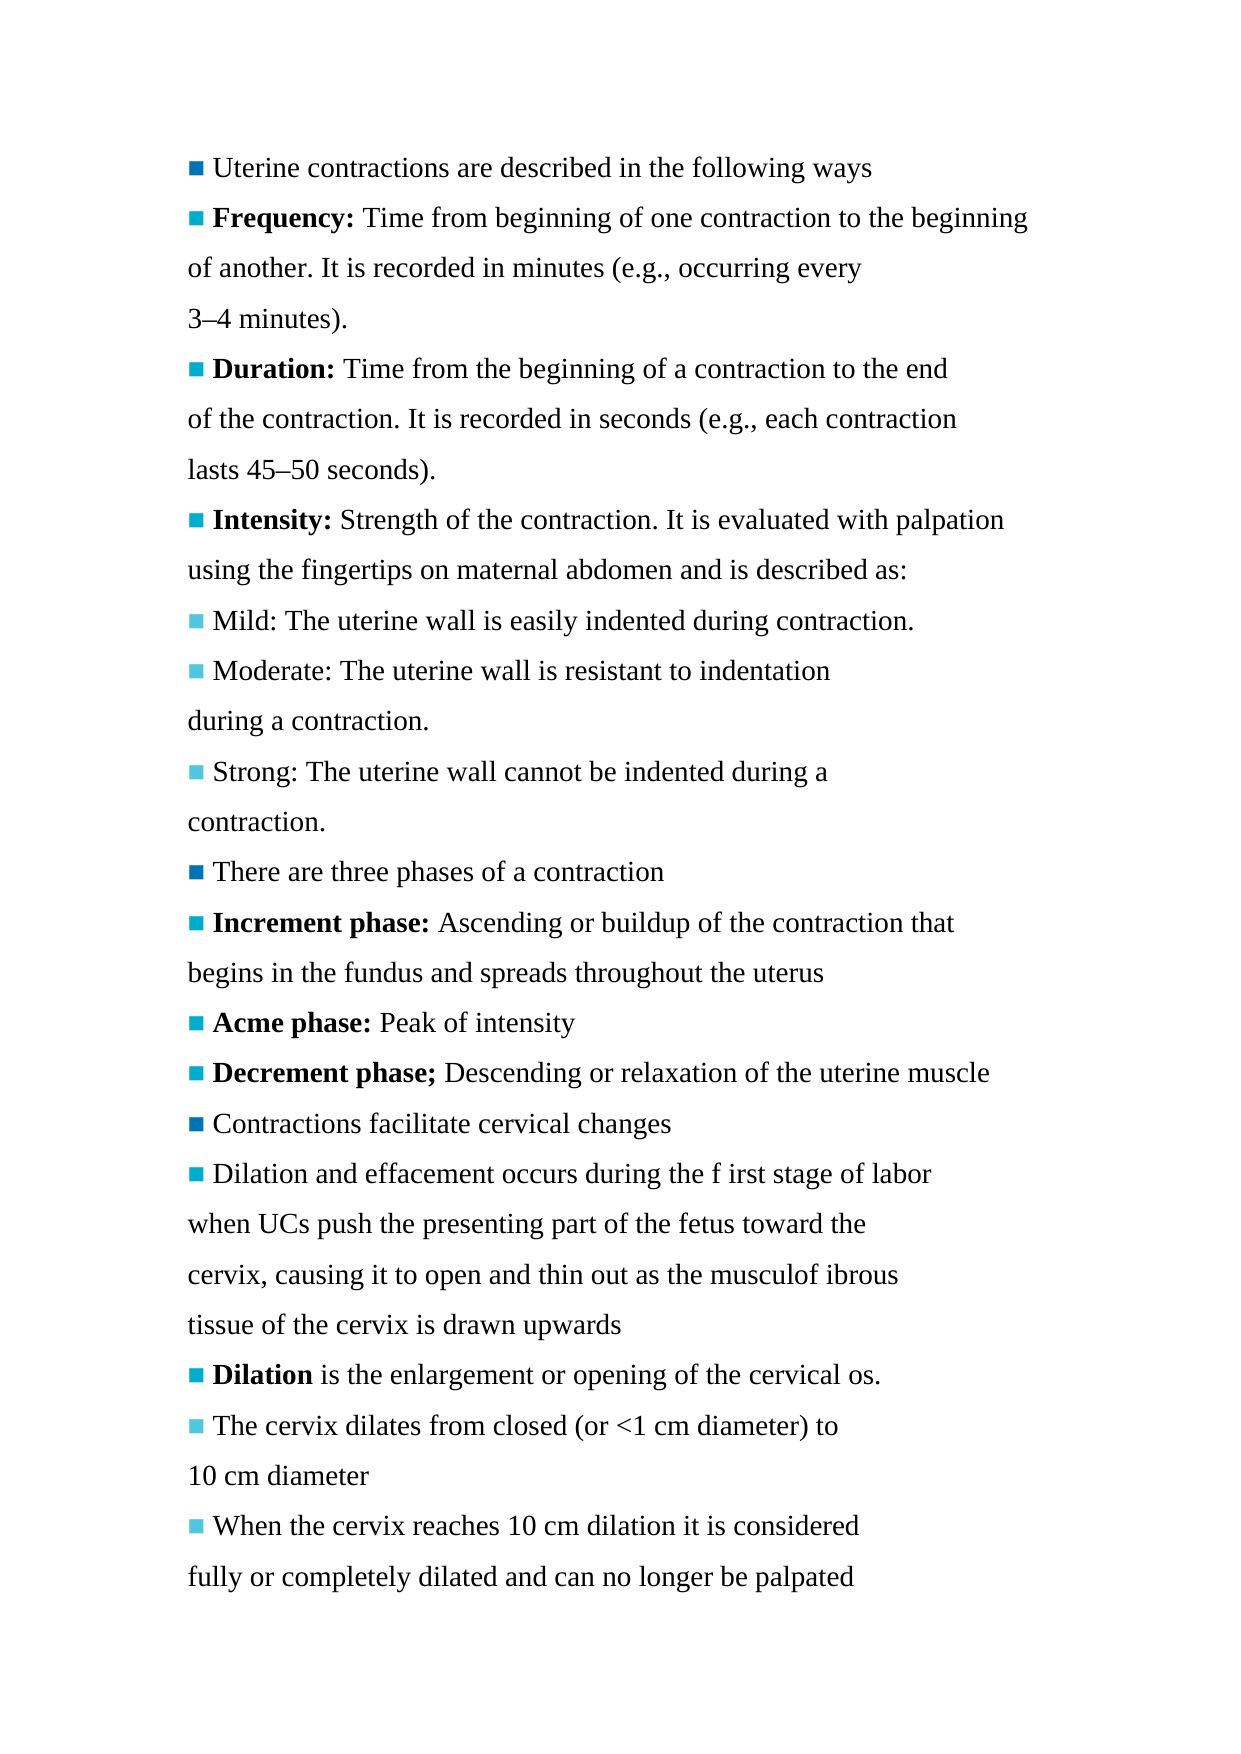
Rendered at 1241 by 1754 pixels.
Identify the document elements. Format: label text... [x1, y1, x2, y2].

text fully or completely dilated and can no longer be palpated [187, 1559, 1053, 1592]
text ■ Increment phase: Ascending or buildup of the contraction that [187, 905, 1053, 938]
text ■ The cervix dilates from closed (or <1 cm diameter) to [187, 1408, 1053, 1441]
text when UCs push the presenting part of the fetus toward the [187, 1207, 1053, 1240]
text ■ Intensity: Strength of the contraction. It is evaluated with palpation [187, 502, 1053, 536]
text tissue of the cervix is drawn upwards [187, 1307, 1053, 1341]
text ■ Decrement phase; Descending or relaxation of the uterine muscle [187, 1056, 1053, 1089]
text of the contraction. It is recorded in seconds (e.g., each contraction [187, 402, 1053, 435]
text ■ There are three phases of a contraction [187, 854, 1053, 888]
text ■ Strong: The uterine wall cannot be indented during a [187, 754, 1053, 787]
text using the fingertips on maternal abdomen and is described as: [187, 552, 1053, 586]
text ■ Frequency: Time from beginning of one contraction to the beginning [187, 200, 1053, 234]
text lasts 45–50 seconds). [187, 452, 1053, 485]
text during a contraction. [187, 703, 1053, 737]
text begins in the fundus and spreads throughout the uterus [187, 955, 1053, 988]
text ■ Moderate: The uterine wall is resistant to indentation [187, 653, 1053, 687]
text contraction. [187, 804, 1053, 838]
text ■ Acme phase: Peak of intensity [187, 1005, 1053, 1039]
text ■ Duration: Time from the beginning of a contraction to the end [187, 351, 1053, 385]
text 10 cm diameter [187, 1458, 1053, 1492]
text ■ Dilation is the enlargement or opening of the cervical os. [187, 1357, 1053, 1391]
text 3–4 minutes). [187, 301, 1053, 334]
text ■ Contractions facilitate cervical changes [187, 1106, 1053, 1139]
text cervix, causing it to open and thin out as the musculof ibrous [187, 1257, 1053, 1290]
text ■ Dilation and effacement occurs during the f irst stage of labor [187, 1156, 1053, 1190]
text of another. It is recorded in minutes (e.g., occurring every [187, 251, 1053, 284]
text ■ Mild: The uterine wall is easily indented during contraction. [187, 603, 1053, 636]
text ■ Uterine contractions are described in the following ways [187, 150, 1053, 183]
text ■ When the cervix reaches 10 cm dilation it is considered [187, 1508, 1053, 1542]
